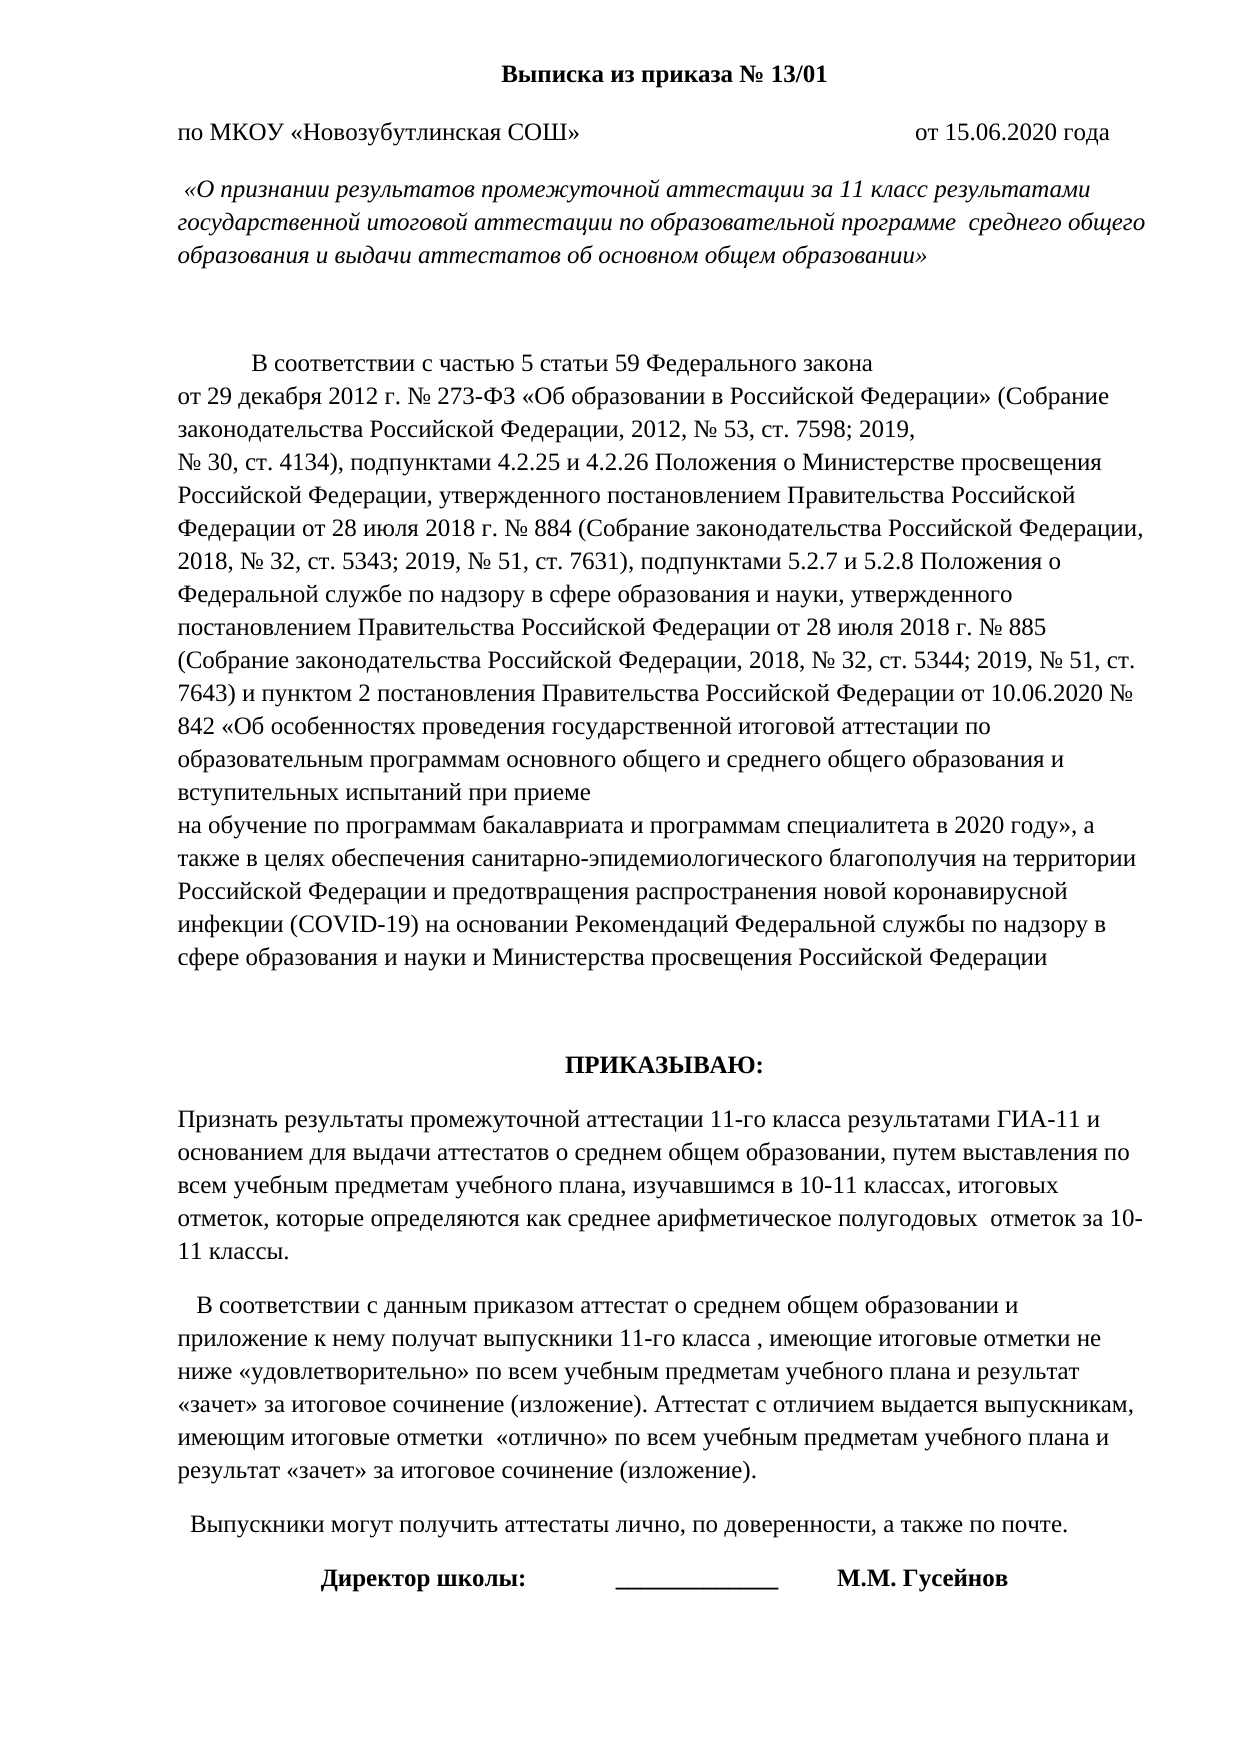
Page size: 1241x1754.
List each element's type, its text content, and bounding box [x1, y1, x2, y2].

text «О признании результатов промежуточной аттестации за 11 класс результатами государственной итоговой аттестации по образовательной программе среднего общего образования и выдачи аттестатов об основном общем образовании» [177, 174, 1152, 269]
text по МКОУ «Новозубутлинская СОШ» от 15.06.2020 года [177, 117, 1152, 145]
text В соответствии с частью 5 статьи 59 Федерального закона от 29 декабря 2012 г. № 273-ФЗ «Об образовании в Российской Федерации» (Собрание законодательства Российской Федерации, 2012, № 53, ст. 7598; 2019, № 30, ст. 4134), подпунктами 4.2.25 и 4.2.26 Положения о Министерстве просвещения Российской Федерации, утвержденного постановлением Правительства Российской Федерации от 28 июля 2018 г. № 884 (Собрание законодательства Российской Федерации, 2018, № 32, ст. 5343; 2019, № 51, ст. 7631), подпунктами 5.2.7 и 5.2.8 Положения о Федеральной службе по надзору в сфере образования и науки, утвержденного постановлением Правительства Российской Федерации от 28 июля 2018 г. № 885 (Собрание законодательства Российской Федерации, 2018, № 32, ст. 5344; 2019, № 51, ст. 7643) и пунктом 2 постановления Правительства Российской Федерации от 10.06.2020 № 842 «Об особенностях проведения государственной итоговой аттестации по образовательным программам основного общего и среднего общего образования и вступительных испытаний при приеме на обучение по программам бакалавриата и программам специалитета в 2020 году», а также в целях обеспечения санитарно-эпидемиологического благополучия на территории Российской Федерации и предотвращения распространения новой коронавирусной инфекции (COVID-19) на основании Рекомендаций Федеральной службы по надзору в сфере образования и науки и Министерства просвещения Российской Федерации [177, 348, 1152, 971]
text Признать результаты промежуточной аттестации 11-го класса результатами ГИА-11 и основанием для выдачи аттестатов о среднем общем образовании, путем выставления по всем учебным предметам учебного плана, изучавшимся в 10-11 классах, итоговых отметок, которые определяются как среднее арифметическое полугодовых отметок за 10-11 классы. [177, 1104, 1152, 1265]
text В соответствии с данным приказом аттестат о среднем общем образовании и приложение к нему получат выпускники 11-го класса , имеющие итоговые отметки не ниже «удовлетворительно» по всем учебным предметам учебного плана и результат «зачет» за итоговое сочинение (изложение). Аттестат с отличием выдается выпускникам, имеющим итоговые отметки «отлично» по всем учебным предметам учебного плана и результат «зачет» за итоговое сочинение (изложение). [177, 1290, 1152, 1484]
text Выписка из приказа № 13/01 [177, 59, 1152, 88]
text Директор школы: _____________ М.М. Гусейнов [177, 1563, 1152, 1591]
text Выпускники могут получить аттестаты лично, по доверенности, а также по почте. [177, 1509, 1152, 1537]
text ПРИКАЗЫВАЮ: [177, 1050, 1152, 1079]
